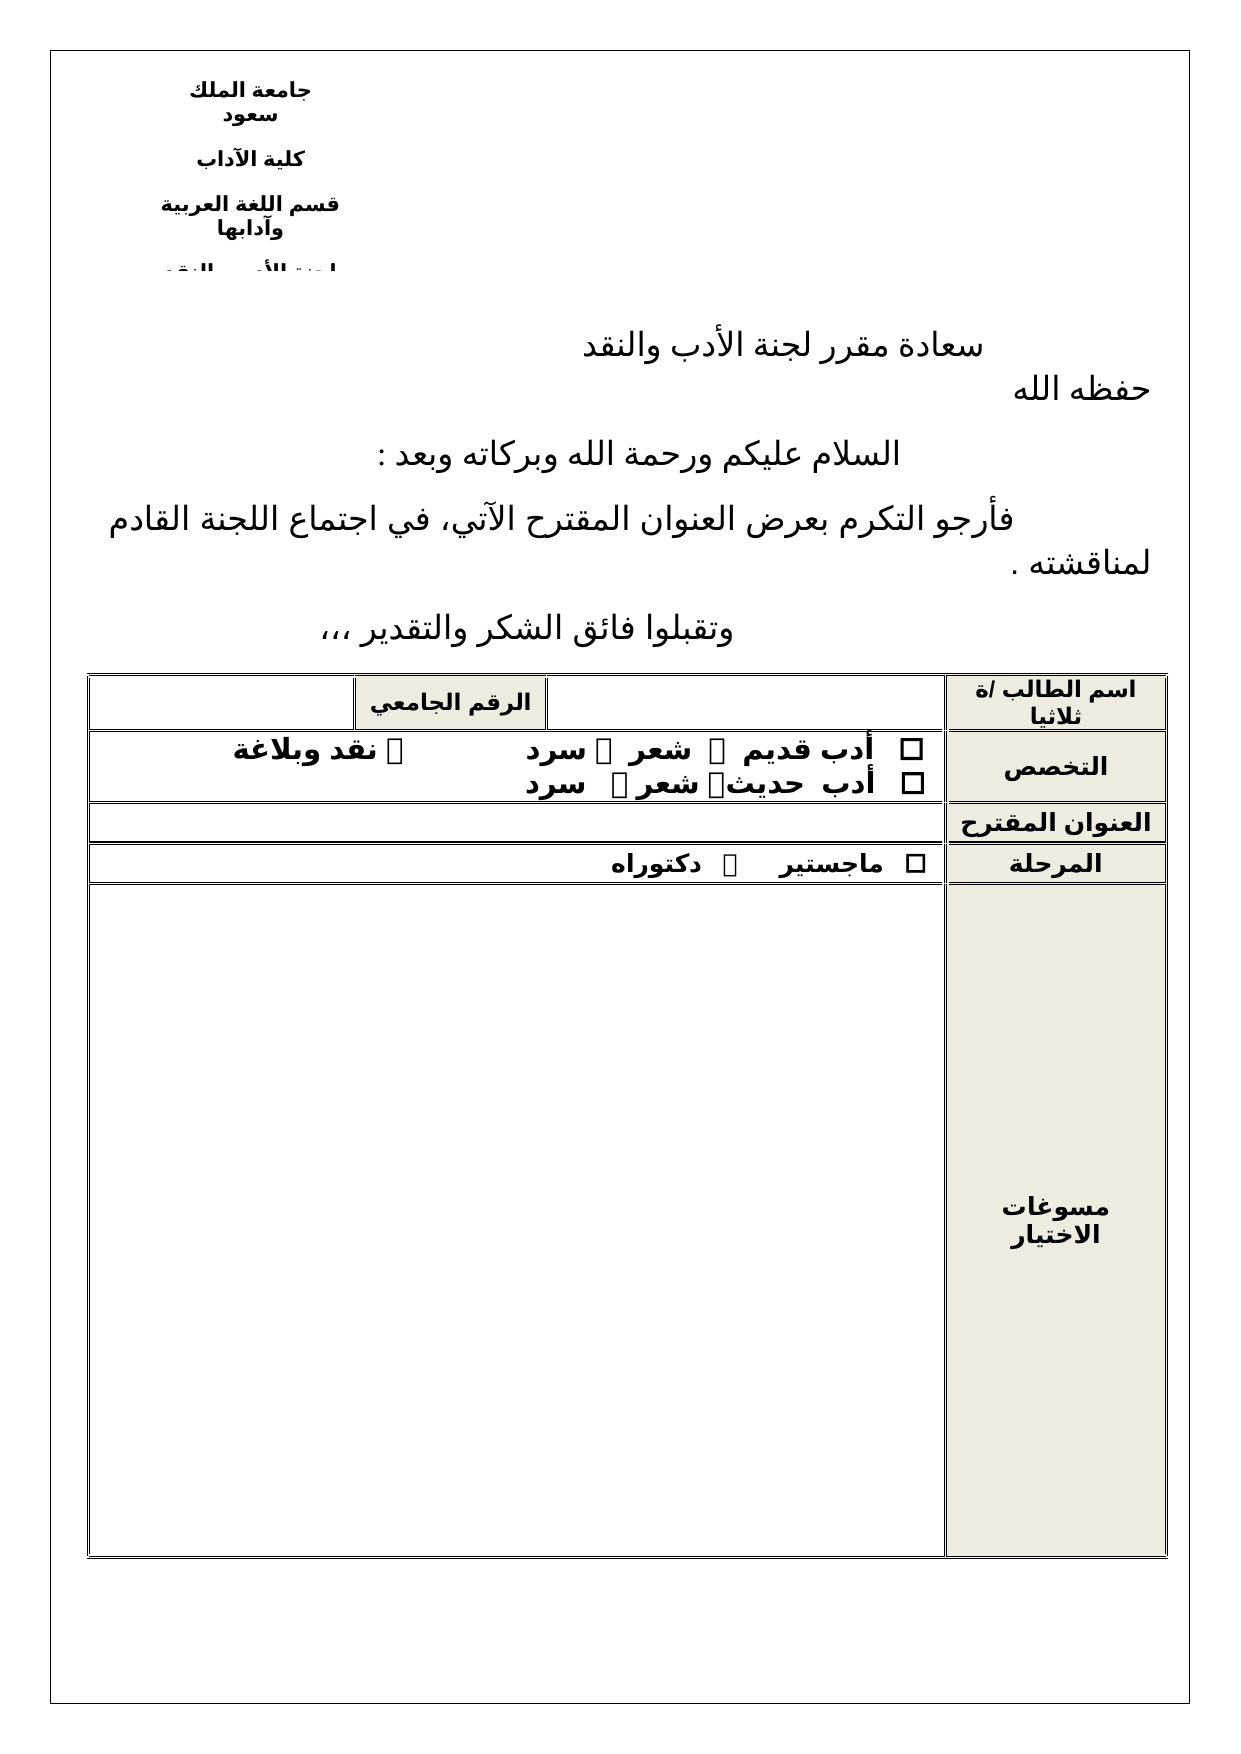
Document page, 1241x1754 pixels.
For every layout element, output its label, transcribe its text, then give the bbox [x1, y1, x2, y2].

text فأرجو التكرم بعرض العنوان المقترح الآتي، في اجتماع اللجنة القادم لمناقشته . [89, 499, 1152, 582]
table_cell التخصص [945, 729, 1167, 801]
text سعادة مقرر لجنة الأدب والنقد حفظه الله [89, 325, 1152, 407]
table_header [89, 676, 354, 729]
text وتقبلوا فائق الشكر والتقدير ،،، [89, 608, 1152, 647]
table_header الرقم الجامعي [355, 676, 546, 729]
text السلام عليكم ورحمة الله وبركاته وبعد : [89, 434, 1152, 472]
table_cell ماجستير دكتوراه [90, 841, 944, 882]
table_cell المرحلة [947, 841, 1165, 882]
table_cell العنوان المقترح [947, 801, 1165, 841]
table_cell أدب قديم شعر سرد نقد وبلاغة أدب حديث شعر سرد [90, 729, 945, 801]
table_header [546, 676, 944, 729]
table_header اسم الطالب /ة ثلاثيا [945, 674, 1167, 729]
table_cell [89, 882, 945, 1556]
table_cell مسوغات الاختيار [945, 882, 1167, 1556]
table_cell [90, 801, 944, 841]
